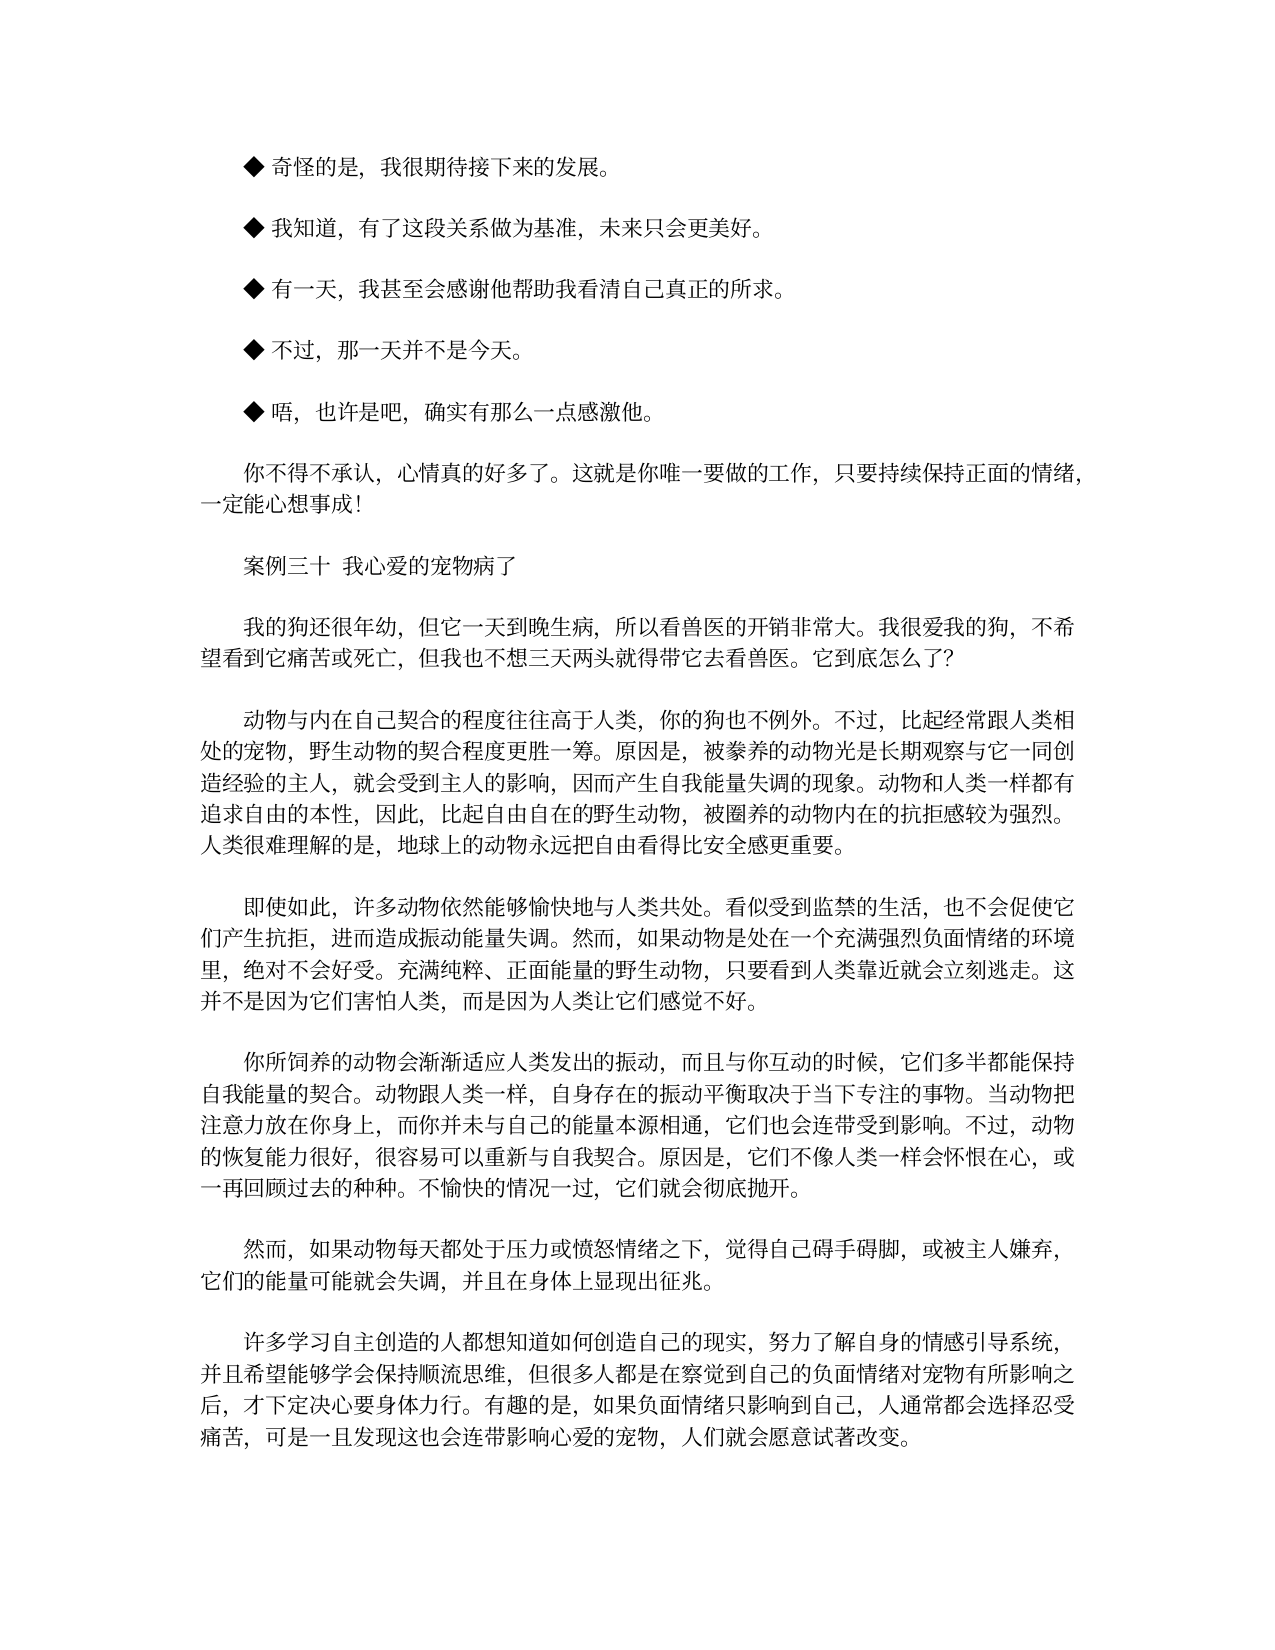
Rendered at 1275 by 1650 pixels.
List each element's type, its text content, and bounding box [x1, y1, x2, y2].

text 许多学习自主创造的人都想知道如何创造自己的现实，努力了解自身的情感引导系统，并且希望能够学会保持顺流思维，但很多人都是在察觉到自己的负面情绪对宠物有所影响之后，才下定决心要身体力行。有趣的是，如果负面情绪只影响到自己，人通常都会选择忍受痛苦，可是一且发现这也会连带影响心爱的宠物，人们就会愿意试著改变。 [200, 1325, 1075, 1451]
text 我的狗还很年幼，但它一天到晚生病，所以看兽医的开销非常大。我很爱我的狗，不希望看到它痛苦或死亡，但我也不想三天两头就得带它去看兽医。它到底怎么了？ [200, 610, 1075, 673]
text 然而，如果动物每天都处于压力或愤怒情绪之下，觉得自己碍手碍脚，或被主人嫌弃，它们的能量可能就会失调，并且在身体上显现出征兆。 [200, 1233, 1075, 1296]
text 你所饲养的动物会渐渐适应人类发出的振动，而且与你互动的时候，它们多半都能保持自我能量的契合。动物跟人类一样，自身存在的振动平衡取决于当下专注的事物。当动物把注意力放在你身上，而你并未与自己的能量本源相通，它们也会连带受到影响。不过，动物的恢复能力很好，很容易可以重新与自我契合。原因是，它们不像人类一样会怀恨在心，或一再回顾过去的种种。不愉快的情况一过，它们就会彻底抛开。 [200, 1046, 1075, 1203]
text ◆ 有一天，我甚至会感谢他帮助我看清自己真正的所求。 [200, 272, 1075, 304]
text 案例三十 我心爱的宠物病了 [200, 549, 1075, 580]
text 动物与内在自己契合的程度往往高于人类，你的狗也不例外。不过，比起经常跟人类相处的宠物，野生动物的契合程度更胜一筹。原因是，被豢养的动物光是长期观察与它一同创造经验的主人，就会受到主人的影响，因而产生自我能量失调的现象。动物和人类一样都有追求自由的本性，因此，比起自由自在的野生动物，被圈养的动物内在的抗拒感较为强烈。人类很难理解的是，地球上的动物永远把自由看得比安全感更重要。 [200, 703, 1075, 860]
text 你不得不承认，心情真的好多了。这就是你唯一要做的工作，只要持续保持正面的情绪，一定能心想事成！ [200, 456, 1075, 519]
text ◆ 不过，那一天并不是今天。 [200, 334, 1075, 365]
text ◆ 我知道，有了这段关系做为基准，未来只会更美好。 [200, 211, 1075, 243]
text ◆ 奇怪的是，我很期待接下来的发展。 [200, 150, 1075, 181]
text 即使如此，许多动物依然能够愉快地与人类共处。看似受到监禁的生活，也不会促使它们产生抗拒，进而造成振动能量失调。然而，如果动物是处在一个充满强烈负面情绪的环境里，绝对不会好受。充满纯粹、正面能量的野生动物，只要看到人类靠近就会立刻逃走。这并不是因为它们害怕人类，而是因为人类让它们感觉不好。 [200, 890, 1075, 1016]
text ◆ 唔，也许是吧，确实有那么一点感激他。 [200, 395, 1075, 426]
